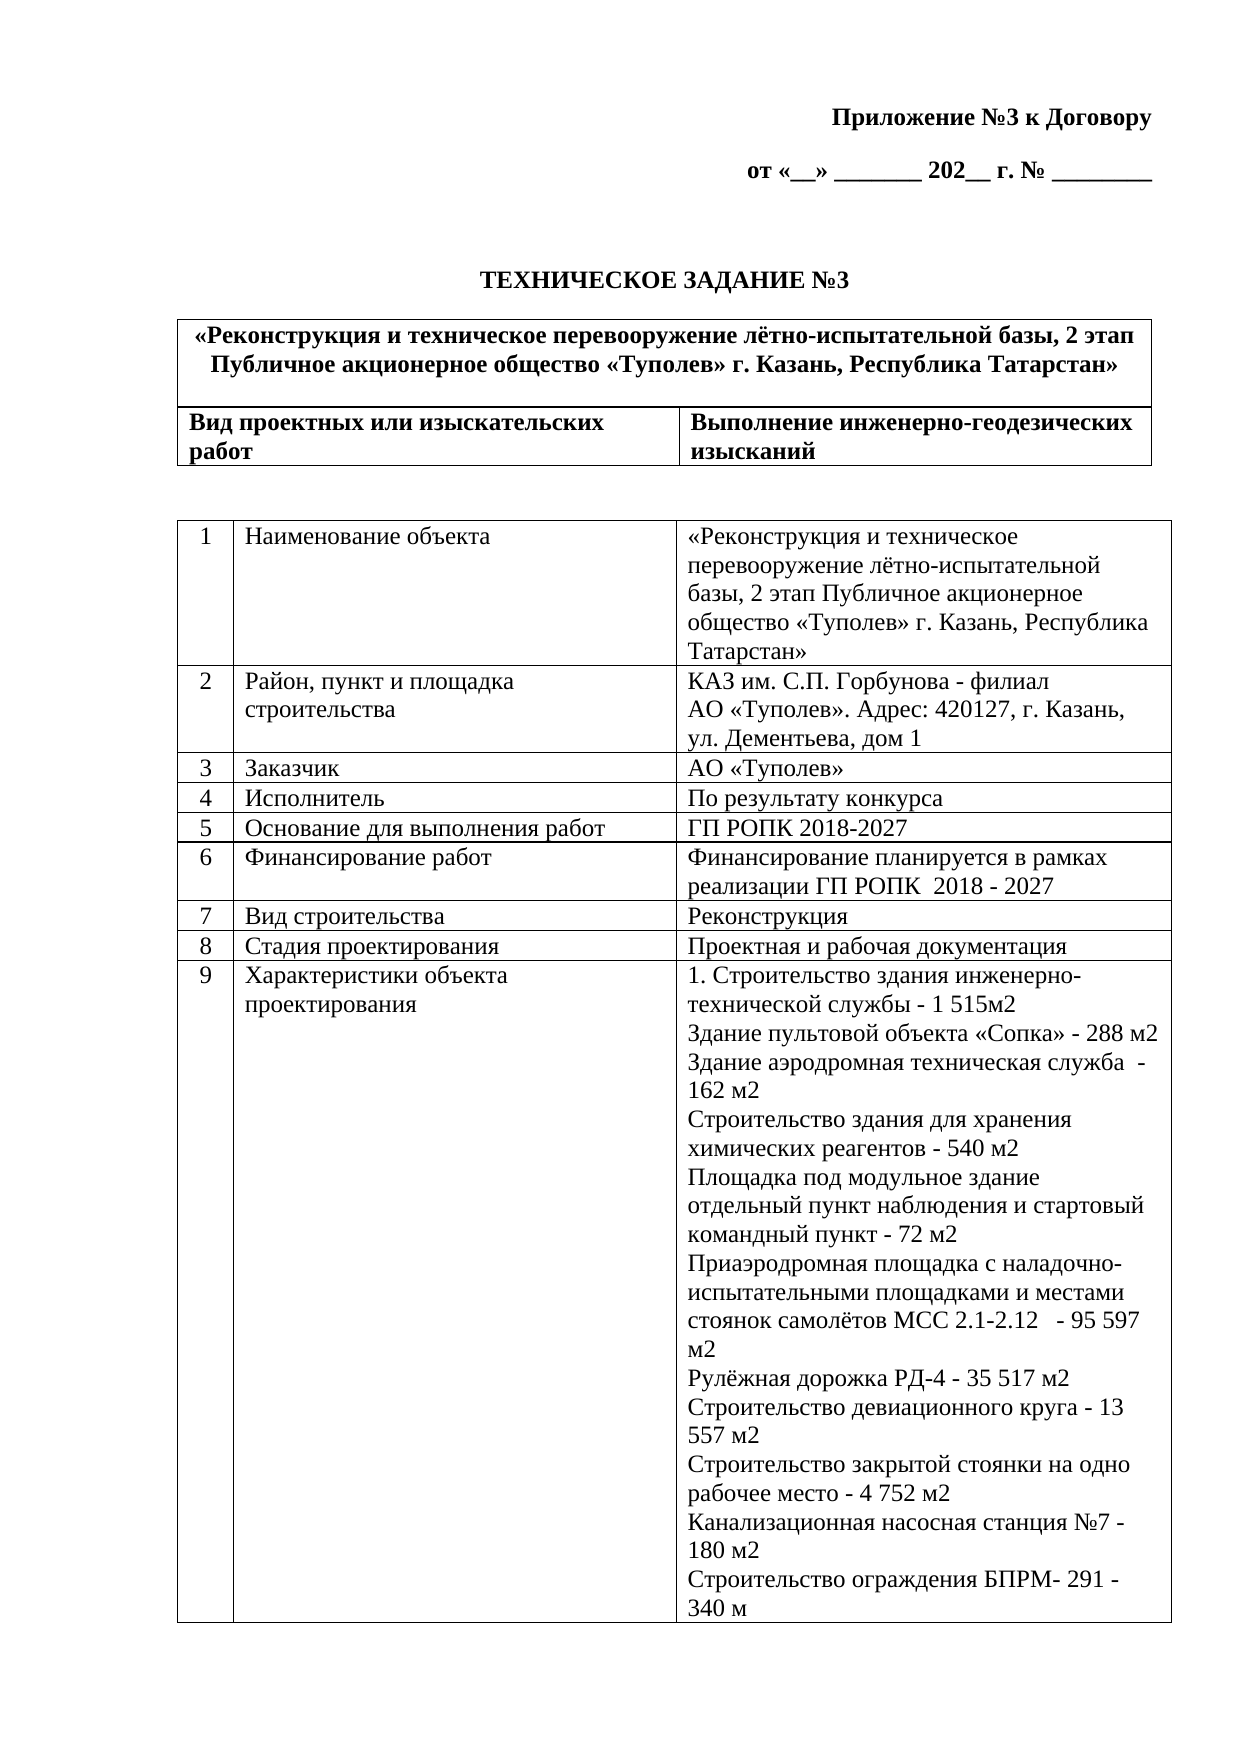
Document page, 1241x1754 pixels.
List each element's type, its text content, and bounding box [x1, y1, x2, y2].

table_cell Основание для выполнения работ [234, 813, 676, 841]
table_cell 9 [178, 961, 233, 1622]
table_header 1 [178, 521, 233, 665]
text Приложение №3 к Договору [177, 102, 1152, 131]
text от «__» _______ 202__ г. № ________ [177, 156, 1152, 184]
table_cell По результату конкурса [677, 783, 1171, 812]
table_header Наименование объекта [234, 521, 676, 665]
table_cell 2 [178, 666, 233, 752]
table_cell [234, 961, 676, 1622]
table_cell Финансирование работ [234, 843, 676, 900]
table_cell Исполнитель [234, 783, 676, 812]
table_cell Проектная и рабочая документация [677, 931, 1171, 959]
table_cell 4 [178, 783, 233, 812]
table_cell 8 [178, 931, 233, 959]
table_cell 7 [178, 901, 233, 930]
table_header «Реконструкция и техническое перевооружение лётно-испытательной базы, 2 этап Публичное акционерное общество «Туполев» г. Казань, Республика Татарстан» [178, 320, 1151, 406]
table_cell 6 [178, 843, 233, 900]
table_cell КАЗ им. С.П. Горбунова - филиал АО «Туполев». Адрес: 420127, г. Казань, ул. Дементьева, дом 1 [677, 666, 1171, 752]
table_cell ГП РОПК 2018-2027 [677, 813, 1171, 841]
table_header «Реконструкция и техническое перевооружение лётно-испытательной базы, 2 этап Публичное акционерное общество «Туполев» г. Казань, Республика Татарстан» [677, 521, 1171, 665]
table_cell Стадия проектирования [234, 931, 676, 959]
table_cell Вид проектных или изыскательских работ [178, 408, 679, 465]
table_cell Финансирование планируется в рамках реализации ГП РОПК 2018 - 2027 [677, 843, 1171, 900]
table_cell 5 [178, 813, 233, 841]
table_cell Район, пункт и площадка строительства [234, 666, 676, 752]
text ТЕХНИЧЕСКОЕ ЗАДАНИЕ №3 [177, 265, 1152, 294]
table_cell Заказчик [234, 753, 676, 782]
table_cell АО «Туполев» [677, 753, 1171, 782]
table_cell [677, 961, 1171, 1622]
table_cell Реконструкция [677, 901, 1171, 930]
table_cell Выполнение инженерно-геодезических изысканий [680, 408, 1151, 465]
table_cell 3 [178, 753, 233, 782]
table_cell Вид строительства [234, 901, 676, 930]
